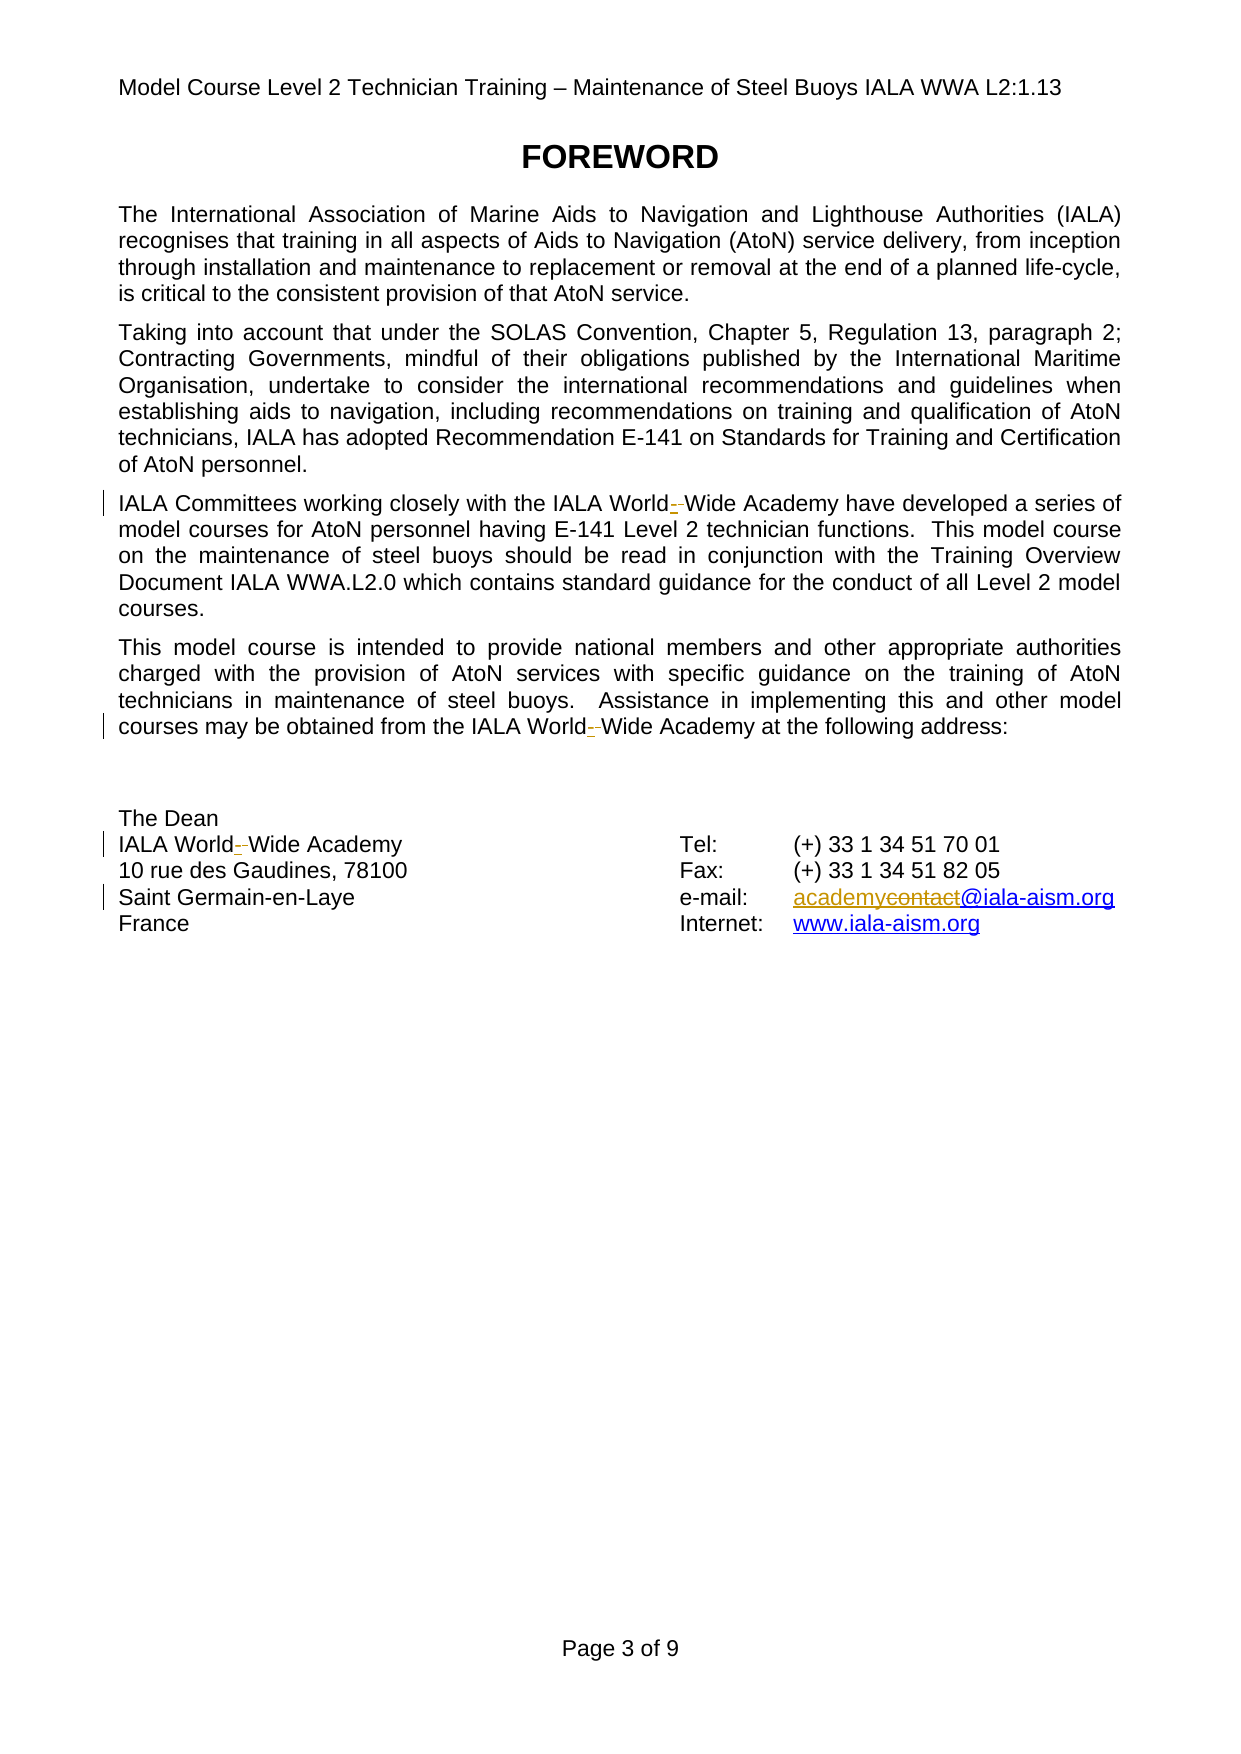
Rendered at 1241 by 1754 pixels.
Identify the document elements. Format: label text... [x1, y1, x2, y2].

text France Internet: www.iala-aism.org [118, 910, 1122, 936]
text 10 rue des Gaudines, 78100 Fax: (+) 33 1 34 51 82 05 [118, 857, 1122, 883]
text IALA Committees working closely with the IALA WorldWide Academy have developed a series of model courses for AtoN personnel having E-141 Level 2 technician functions. This model course on the maintenance of steel buoys should be read in conjunction with the Training Overview Document IALA WWA.L2.0 which contains standard guidance for the conduct of all Level 2 model courses. [118, 489, 1122, 621]
text Saint Germain-en-Laye e-mail: @iala-aism.org [118, 883, 1122, 910]
text The Dean [118, 804, 1122, 831]
title FOREWORD [118, 138, 1122, 176]
text This model course is intended to provide national members and other appropriate authorities charged with the provision of AtoN services with specific guidance on the training of AtoN technicians in maintenance of steel buoys. Assistance in implementing this and other model courses may be obtained from the IALA WorldWide Academy at the following address: [118, 634, 1122, 739]
text IALA WorldWide Academy Tel: (+) 33 1 34 51 70 01 [118, 831, 1122, 857]
text The International Association of Marine Aids to Navigation and Lighthouse Authorities (IALA) recognises that training in all aspects of Aids to Navigation (AtoN) service delivery, from inception through installation and maintenance to replacement or removal at the end of a planned life-cycle, is critical to the consistent provision of that AtoN service. [118, 201, 1122, 306]
text Taking into account that under the SOLAS Convention, Chapter 5, Regulation 13, paragraph 2; Contracting Governments, mindful of their obligations published by the International Maritime Organisation, undertake to consider the international recommendations and guidelines when establishing aids to navigation, including recommendations on training and qualification of AtoN technicians, IALA has adopted Recommendation E-141 on Standards for Training and Certification of AtoN personnel. [118, 319, 1122, 477]
